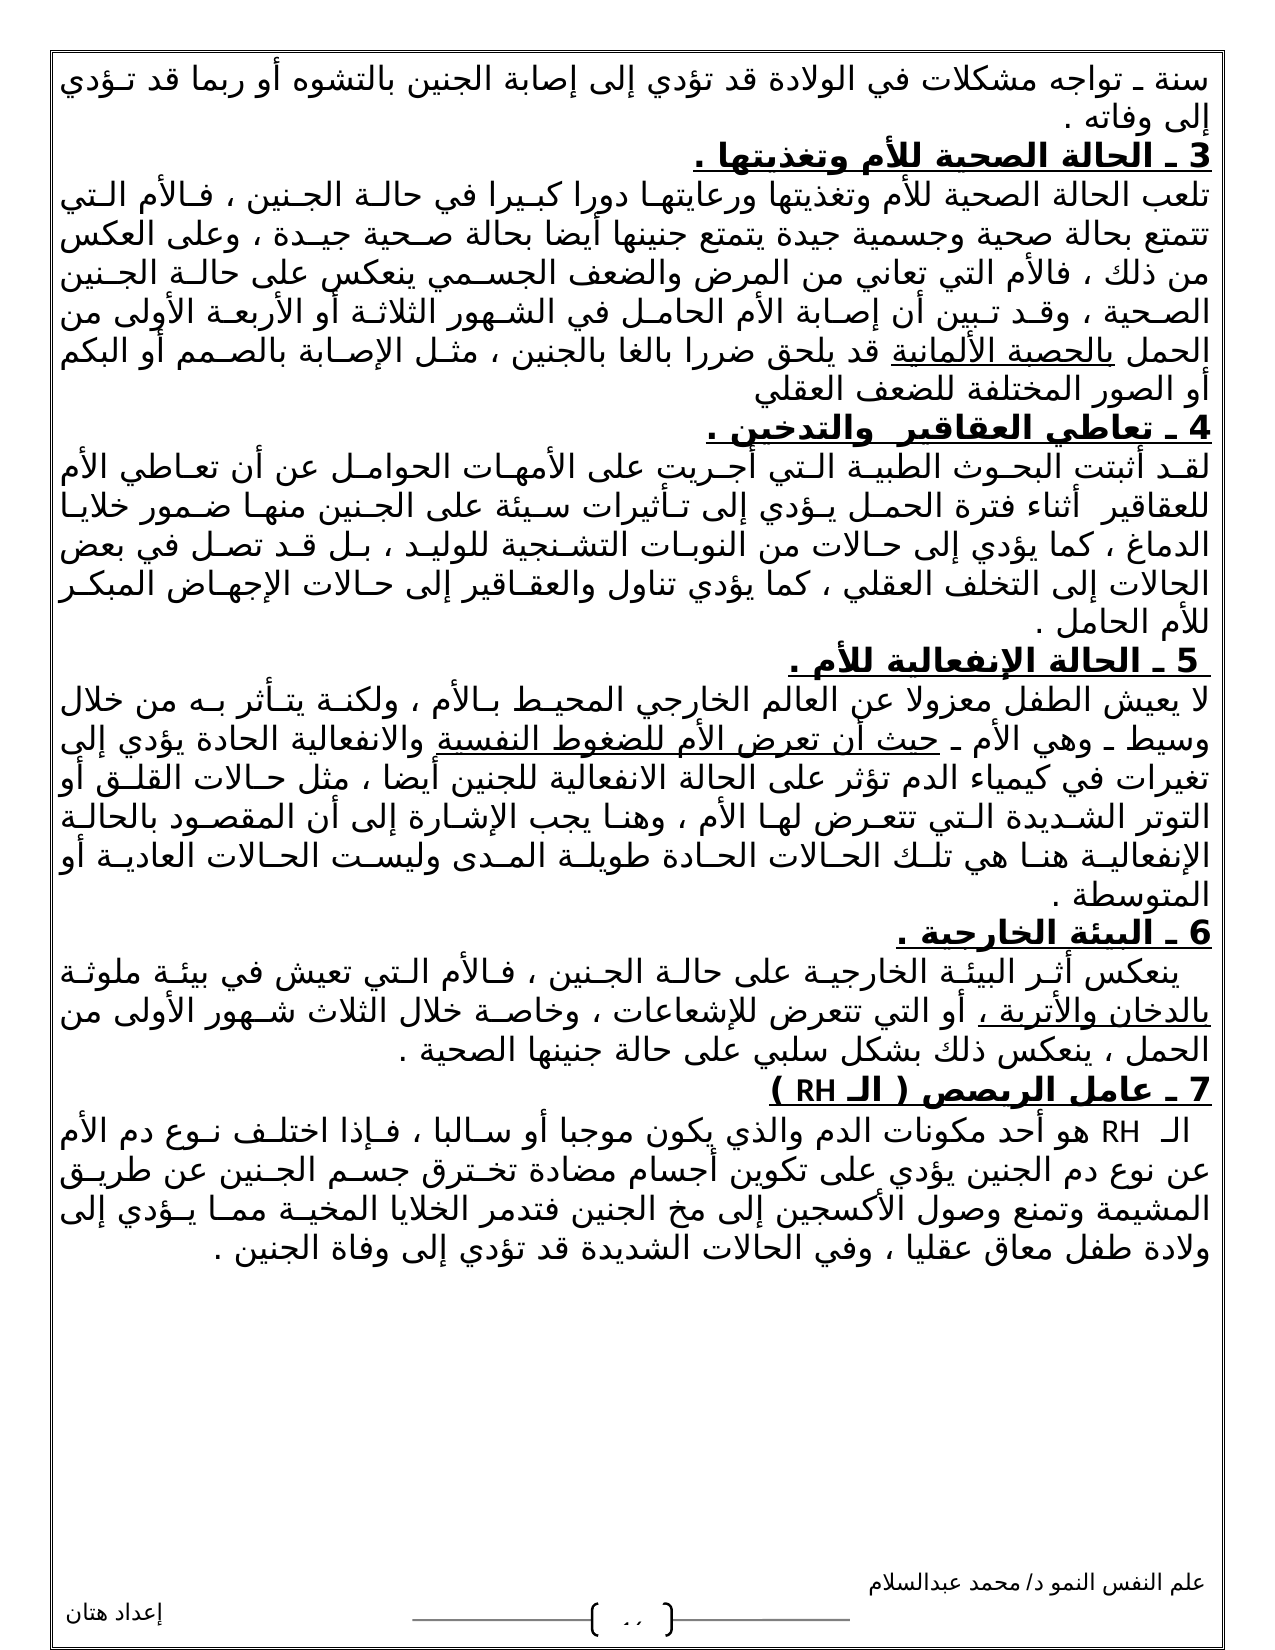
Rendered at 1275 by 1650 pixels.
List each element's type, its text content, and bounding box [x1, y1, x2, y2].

text لا يعيش الطفل معزولا عن العالم الخارجي المحيط بالأم ، ولكنة يتأثر به من خلال وسيط ـ وهي الأم ـ حيث أن تعرض الأم للضغوط النفسية والانفعالية الحادة يؤدي إلى تغيرات في كيمياء الدم تؤثر على الحالة الانفعالية للجنين أيضا ، مثل حالات القلق أو التوتر الشديدة التي تتعرض لها الأم ، وهنا يجب الإشارة إلى أن المقصود بالحالة الإنفعالية هنا هي تلك الحالات الحادة طويلة المدى وليست الحالات العادية أو المتوسطة . [59, 681, 1211, 914]
text 5 ـ الحالة الإنفعالية للأم . [59, 642, 1211, 681]
text 6 ـ البيئة الخارجية . [59, 914, 1212, 953]
text تلعب الحالة الصحية للأم وتغذيتها ورعايتها دورا كبيرا في حالة الجنين ، فالأم التي تتمتع بحالة صحية وجسمية جيدة يتمتع جنينها أيضا بحالة صحية جيدة ، وعلى العكس من ذلك ، فالأم التي تعاني من المرض والضعف الجسمي ينعكس على حالة الجنين الصحية ، وقد تبين أن إصابة الأم الحامل في الشهور الثلاثة أو الأربعة الأولى من الحمل بالحصبة الألمانية قد يلحق ضررا بالغا بالجنين ، مثل الإصابة بالصمم أو البكم أو الصور المختلفة للضعف العقلي [59, 176, 1211, 409]
text 7 ـ عامل الريصص ( الـ RH ) [59, 1069, 1212, 1110]
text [59, 59, 1212, 137]
text ينعكس أثر البيئة الخارجية على حالة الجنين ، فالأم التي تعيش في بيئة ملوثة بالدخان والأتربة ، أو التي تتعرض للإشعاعات ، وخاصة خلال الثلاث شهور الأولى من الحمل ، ينعكس ذلك بشكل سلبي على حالة جنينها الصحية . [59, 953, 1212, 1069]
text الـ RH هو أحد مكونات الدم والذي يكون موجبا أو سالبا ، فإذا اختلف نوع دم الأم عن نوع دم الجنين يؤدي على تكوين أجسام مضادة تخترق جسم الجنين عن طريق المشيمة وتمنع وصول الأكسجين إلى مخ الجنين فتدمر الخلايا المخية مما يؤدي إلى ولادة طفل معاق عقليا ، وفي الحالات الشديدة قد تؤدي إلى وفاة الجنين . [59, 1110, 1212, 1267]
text 3 ـ الحالة الصحية للأم وتغذيتها . [59, 137, 1212, 176]
text 4 ـ تعاطي العقاقير والتدخين . [59, 409, 1212, 448]
text لقد أثبتت البحوث الطبية التي أجريت على الأمهات الحوامل عن أن تعاطي الأم للعقاقير أثناء فترة الحمل يؤدي إلى تأثيرات سيئة على الجنين منها ضمور خلايا الدماغ ، كما يؤدي إلى حالات من النوبات التشنجية للوليد ، بل قد تصل في بعض الحالات إلى التخلف العقلي ، كما يؤدي تناول والعقاقير إلى حالات الإجهاض المبكر للأم الحامل . [59, 448, 1211, 642]
